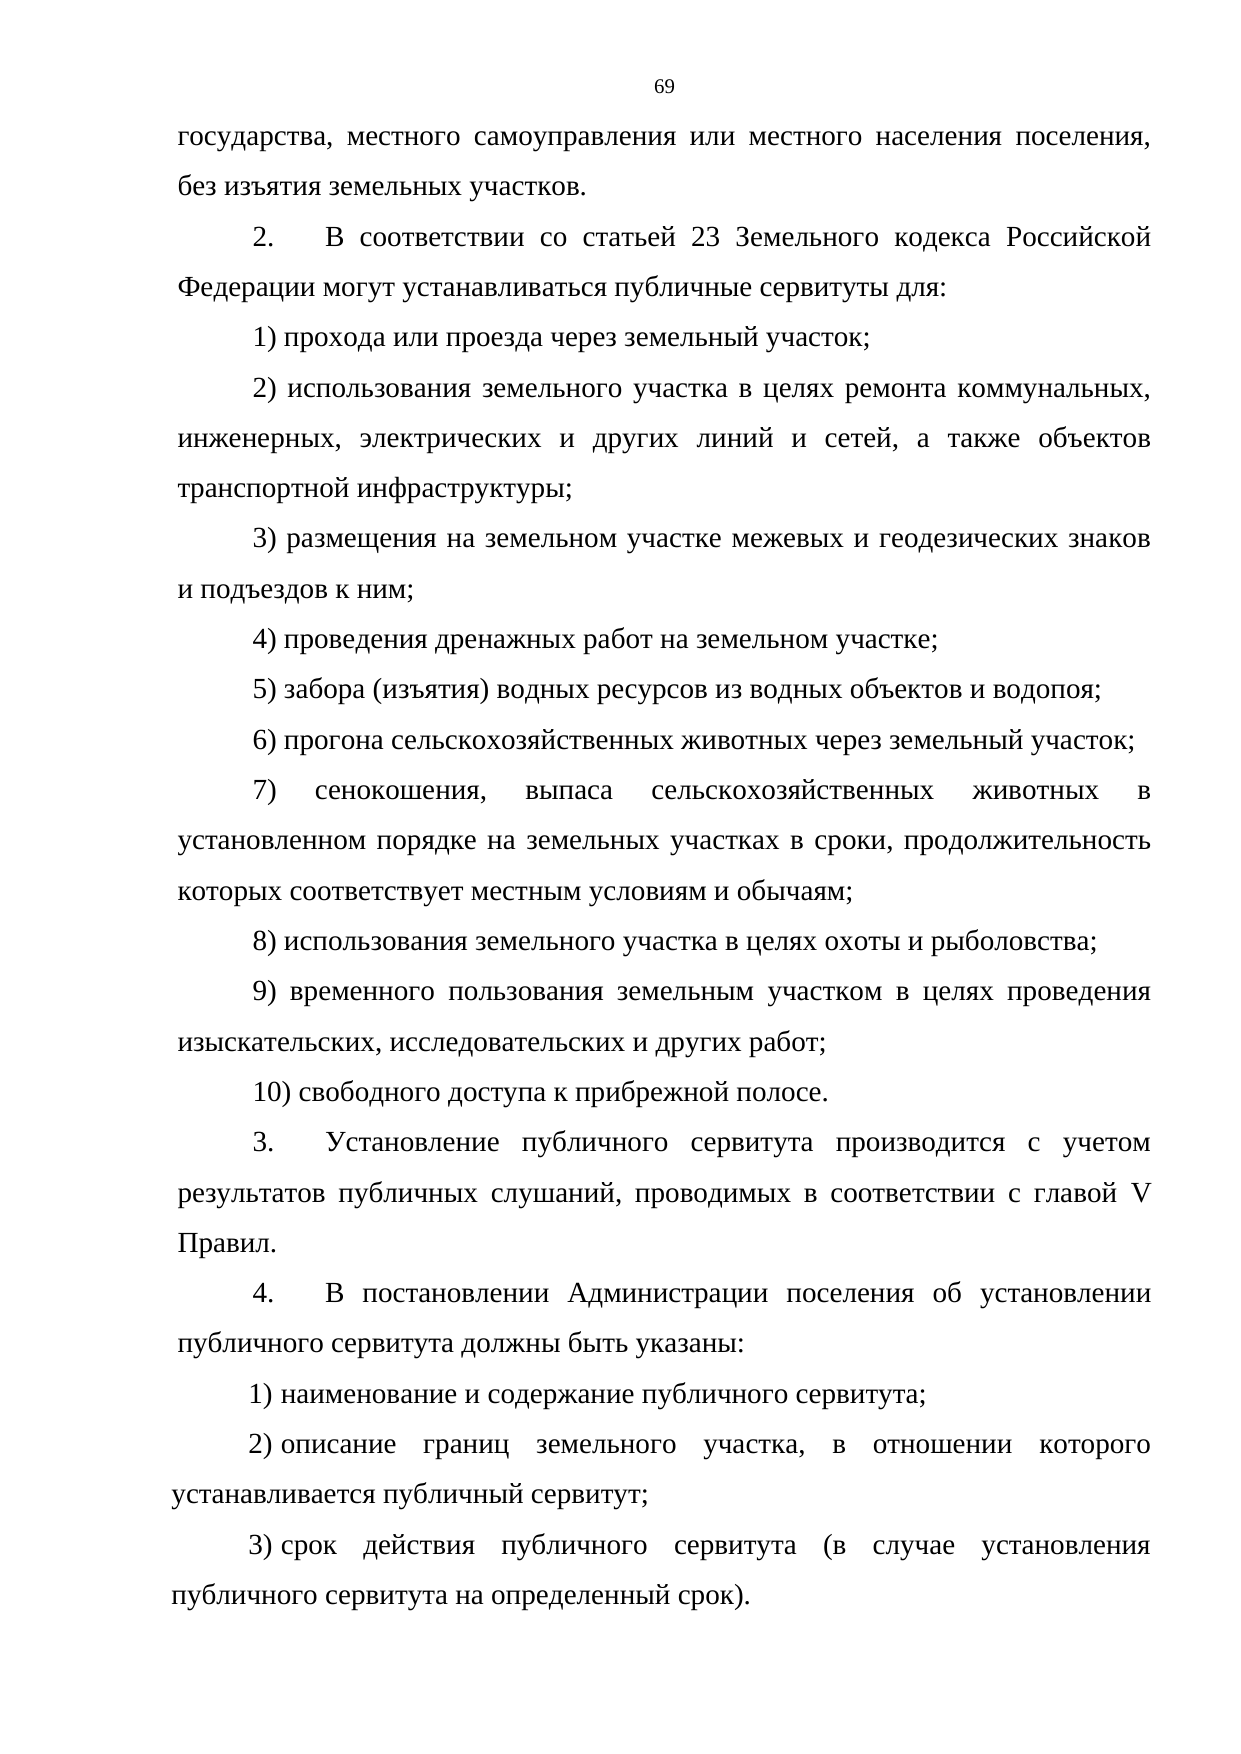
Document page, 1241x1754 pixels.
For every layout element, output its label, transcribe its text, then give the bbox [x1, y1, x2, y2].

text 7) сенокошения, выпаса сельскохозяйственных животных в установленном порядке на земельных участках в сроки, продолжительность которых соответствует местным условиям и обычаям; [177, 772, 1152, 906]
list В постановлении Администрации поселения об установлении публичного сервитута должны быть указаны: [177, 1275, 1152, 1359]
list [177, 118, 1152, 202]
list Установление публичного сервитута производится с учетом результатов публичных слушаний, проводимых в соответствии с главой V Правил. [177, 1124, 1152, 1258]
text 8) использования земельного участка в целях охоты и рыболовства; [177, 923, 1152, 957]
text 6) прогона сельскохозяйственных животных через земельный участок; [177, 722, 1152, 755]
list срок действия публичного сервитута (в случае установления публичного сервитута на определенный срок). [171, 1527, 1152, 1611]
text 1) прохода или проезда через земельный участок; [177, 319, 1152, 353]
text 2) использования земельного участка в целях ремонта коммунальных, инженерных, электрических и других линий и сетей, а также объектов транспортной инфраструктуры; [177, 370, 1152, 504]
text 3) размещения на земельном участке межевых и геодезических знаков и подъездов к ним; [177, 521, 1152, 604]
text 9) временного пользования земельным участком в целях проведения изыскательских, исследовательских и других работ; [177, 973, 1152, 1057]
list описание границ земельного участка, в отношении которого устанавливается публичный сервитут; [171, 1426, 1152, 1510]
text 10) свободного доступа к прибрежной полосе. [177, 1074, 1152, 1108]
text 5) забора (изъятия) водных ресурсов из водных объектов и водопоя; [177, 672, 1152, 705]
list наименование и содержание публичного сервитута; [171, 1376, 1152, 1409]
list В соответствии со статьей 23 Земельного кодекса Российской Федерации могут устанавливаться публичные сервитуты для: [177, 219, 1152, 303]
text 4) проведения дренажных работ на земельном участке; [177, 621, 1152, 655]
